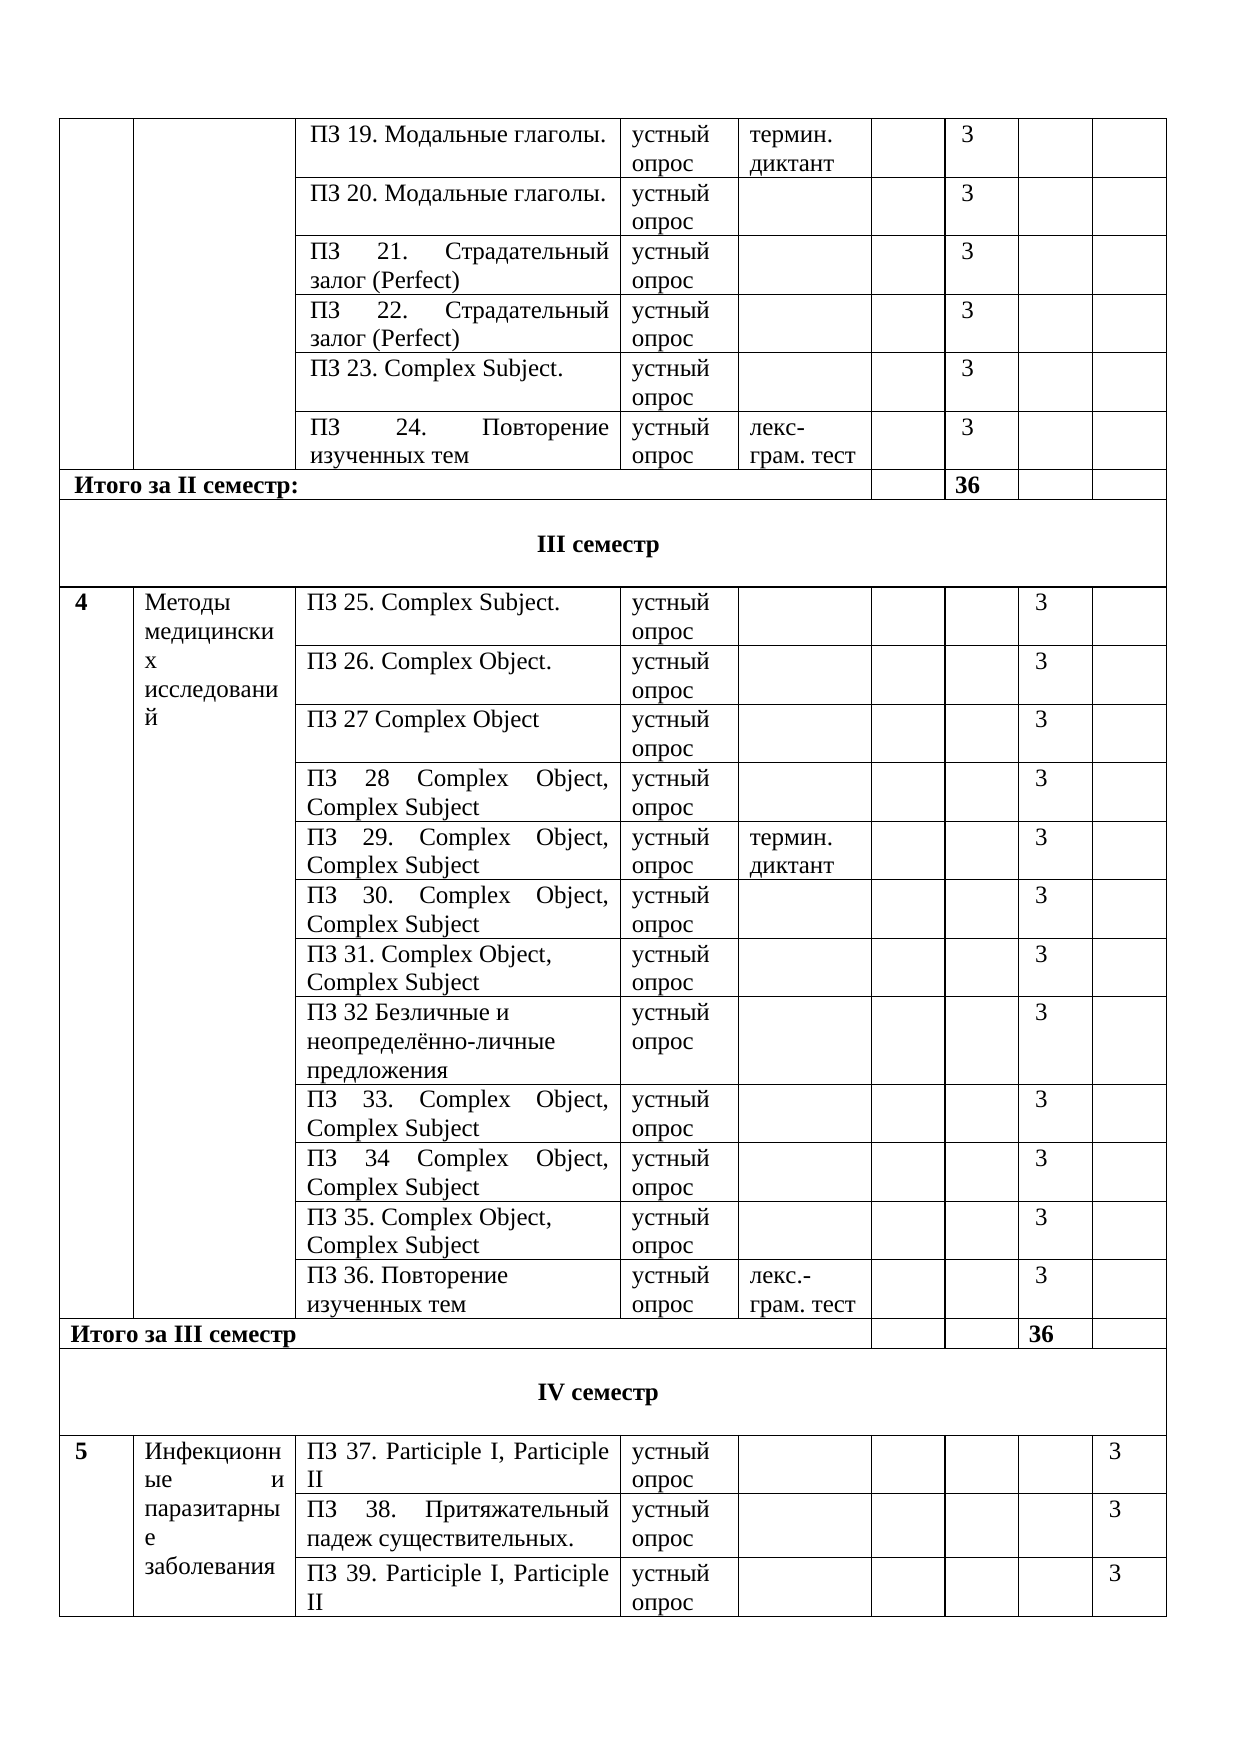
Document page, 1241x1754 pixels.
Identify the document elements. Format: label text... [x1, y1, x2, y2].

table_cell [1093, 470, 1166, 499]
table_cell [1019, 353, 1092, 411]
table_cell [739, 588, 871, 645]
table_cell [946, 939, 1018, 996]
table_cell [1093, 178, 1166, 235]
table_cell [946, 1558, 1018, 1616]
table_cell устный опрос [621, 588, 738, 645]
table_cell [1093, 236, 1166, 294]
table_cell ПЗ 39. Participle I, Participle II [296, 1558, 620, 1616]
table_cell 3 [946, 119, 1018, 177]
table_cell [1019, 178, 1092, 235]
table_cell [872, 1436, 944, 1493]
table_cell [872, 178, 944, 235]
table_cell устный опрос [621, 1494, 738, 1557]
table_cell [1019, 470, 1092, 499]
table_cell [872, 119, 944, 177]
table_cell устный опрос [621, 822, 738, 879]
table_cell [946, 705, 1018, 762]
table_cell [872, 1319, 944, 1347]
table_cell Итого за III семестр [60, 1319, 871, 1347]
table_cell устный опрос [621, 1260, 738, 1318]
table_cell устный опрос [621, 646, 738, 703]
table_cell [739, 705, 871, 762]
table_cell 3 [1019, 763, 1092, 821]
table_cell устный опрос [621, 295, 738, 352]
table_cell Итого за II семестр: [60, 470, 871, 499]
table_cell ПЗ 26. Complex Object. [296, 646, 620, 703]
table_cell [946, 1436, 1018, 1493]
table_cell [872, 705, 944, 762]
table_cell [1093, 939, 1166, 996]
table_cell [946, 763, 1018, 821]
table_cell [739, 178, 871, 235]
table_cell лекс-грам. тест [739, 412, 871, 469]
table_cell 3 [1019, 705, 1092, 762]
table_cell [739, 1494, 871, 1557]
table_cell ПЗ 19. Модальные глаголы. [296, 119, 620, 177]
table_cell [872, 646, 944, 703]
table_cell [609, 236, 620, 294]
table_cell [1093, 1085, 1166, 1142]
table_cell [872, 1558, 944, 1616]
table_cell 3 [1019, 880, 1092, 938]
table_cell ПЗ 27 Сomplex Object [296, 705, 620, 762]
table_cell [739, 353, 871, 411]
table_cell 3 [946, 236, 1018, 294]
table_cell [872, 588, 944, 645]
table_cell лекс.-грам. тест [739, 1260, 871, 1318]
table_cell устный опрос [621, 178, 738, 235]
table_cell [739, 646, 871, 703]
table_cell 3 [946, 353, 1018, 411]
table_cell [739, 1085, 871, 1142]
table_cell 3 [1019, 822, 1092, 879]
table_cell ПЗ 28 Complex Object, Complex Subject [296, 763, 620, 821]
table_cell [872, 236, 944, 294]
table_cell [872, 470, 944, 499]
table_cell [1093, 588, 1166, 645]
table_cell [1093, 353, 1166, 411]
table_cell [946, 997, 1018, 1083]
table_cell [739, 880, 871, 938]
table_cell 3 [1019, 1143, 1092, 1201]
table_cell [946, 646, 1018, 703]
table_cell устный опрос [621, 997, 738, 1083]
table_cell 3 [1019, 1260, 1092, 1318]
table_cell устный опрос [621, 119, 738, 177]
table_cell устный опрос [621, 1143, 738, 1201]
table_cell [872, 939, 944, 996]
table_cell 3 [1019, 1085, 1092, 1142]
table_cell 5 [60, 1436, 133, 1616]
table_cell [946, 880, 1018, 938]
table_cell ПЗ 30. Complex Object, Complex Subject [296, 880, 620, 938]
table_cell [872, 1085, 944, 1142]
table_cell [872, 353, 944, 411]
table_cell [872, 763, 944, 821]
table_cell [1093, 1319, 1166, 1347]
table_cell 3 [946, 412, 1018, 469]
table_cell ПЗ 23. Complex Subject. [296, 353, 620, 411]
table_cell [872, 1202, 944, 1259]
table_cell [872, 412, 944, 469]
table_cell IV семестр [60, 1349, 1166, 1435]
table_cell [1093, 1143, 1166, 1201]
table_cell [739, 1436, 871, 1493]
table_cell ПЗ 32 Безличные и неопределённо-личные предложения [296, 997, 620, 1083]
table_cell [1019, 1436, 1092, 1493]
table_cell [946, 1494, 1018, 1557]
table_cell [1093, 119, 1166, 177]
table_cell 3 [1019, 588, 1092, 645]
table_cell [946, 822, 1018, 879]
table_cell ПЗ 20. Модальные глаголы. [296, 178, 620, 235]
table_cell [1019, 295, 1092, 352]
table_cell 3 [1019, 939, 1092, 996]
table_cell 3 [1019, 997, 1092, 1083]
table_cell устный опрос [621, 353, 738, 411]
table_cell [946, 1202, 1018, 1259]
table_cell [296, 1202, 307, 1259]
table_cell [739, 295, 871, 352]
table_cell [1019, 1558, 1092, 1616]
table_cell 3 [1093, 1558, 1166, 1616]
table_cell 4 [60, 588, 133, 1318]
table_cell термин. диктант [739, 822, 871, 879]
table_cell устный опрос [621, 1085, 738, 1142]
table_cell ПЗ 29. Complex Object, Complex Subject [296, 822, 620, 879]
table_cell 36 [1019, 1319, 1092, 1347]
table_cell [946, 1085, 1018, 1142]
table_cell устный опрос [621, 1558, 738, 1616]
table_cell [1093, 295, 1166, 352]
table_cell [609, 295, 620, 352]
table_cell [872, 997, 944, 1083]
table_cell [872, 295, 944, 352]
table_cell ПЗ 38. Притяжательный падеж существительных. [296, 1494, 620, 1557]
table_cell 36 [946, 470, 1018, 499]
table_cell [946, 1143, 1018, 1201]
table_cell [1019, 236, 1092, 294]
table_cell [1093, 705, 1166, 762]
table_cell [739, 1558, 871, 1616]
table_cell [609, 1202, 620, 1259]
table_cell [946, 1319, 1018, 1347]
table_cell устный опрос [621, 236, 738, 294]
table_cell 3 [1019, 646, 1092, 703]
table_cell устный опрос [621, 1436, 738, 1493]
table_cell [872, 880, 944, 938]
table_cell [872, 1260, 944, 1318]
table_cell 3 [946, 178, 1018, 235]
table_cell [1093, 646, 1166, 703]
table_cell ПЗ 37. Participle I, Participle II [296, 1436, 620, 1493]
table_cell устный опрос [621, 939, 738, 996]
table_cell [872, 1143, 944, 1201]
table_cell [872, 822, 944, 879]
table_cell [1019, 1494, 1092, 1557]
table_cell III семестр [60, 500, 1166, 586]
table_cell [739, 763, 871, 821]
table_cell 3 [946, 295, 1018, 352]
table_cell [1093, 997, 1166, 1083]
table_cell 3 [1019, 1202, 1092, 1259]
table_cell [872, 1494, 944, 1557]
table_cell [1093, 412, 1166, 469]
table_cell 3 [1093, 1436, 1166, 1493]
table_cell [946, 1260, 1018, 1318]
table_cell устный опрос [621, 705, 738, 762]
table_cell [1093, 880, 1166, 938]
table_cell Инфекционные и паразитарные заболевания [134, 1436, 295, 1616]
table_cell ПЗ 31. Complex Object, Complex Subject [296, 939, 620, 996]
table_cell Методы медицинских исследований [134, 588, 295, 1318]
table_cell ПЗ 24. Повторение изученных тем [296, 412, 620, 469]
table_cell [1093, 822, 1166, 879]
table_cell устный опрос [621, 412, 738, 469]
table_cell [1019, 412, 1092, 469]
table_cell [739, 997, 871, 1083]
table_cell 3 [1093, 1494, 1166, 1557]
table_cell ПЗ 25. Complex Subject. [296, 588, 620, 645]
table_cell [739, 939, 871, 996]
table_cell [1093, 1260, 1166, 1318]
table_cell устный опрос [621, 1202, 738, 1259]
table_cell [1019, 119, 1092, 177]
table_cell [1093, 1202, 1166, 1259]
table_cell [946, 588, 1018, 645]
table_cell [739, 1202, 871, 1259]
table_cell [739, 1143, 871, 1201]
table_cell устный опрос [621, 763, 738, 821]
table_cell устный опрос [621, 880, 738, 938]
table_cell термин. диктант [739, 119, 871, 177]
table_cell ПЗ 33. Complex Object, Complex Subject [296, 1085, 620, 1142]
table_cell ПЗ 34 Complex Object, Complex Subject [296, 1143, 620, 1201]
table_cell [739, 236, 871, 294]
table_cell [1093, 763, 1166, 821]
